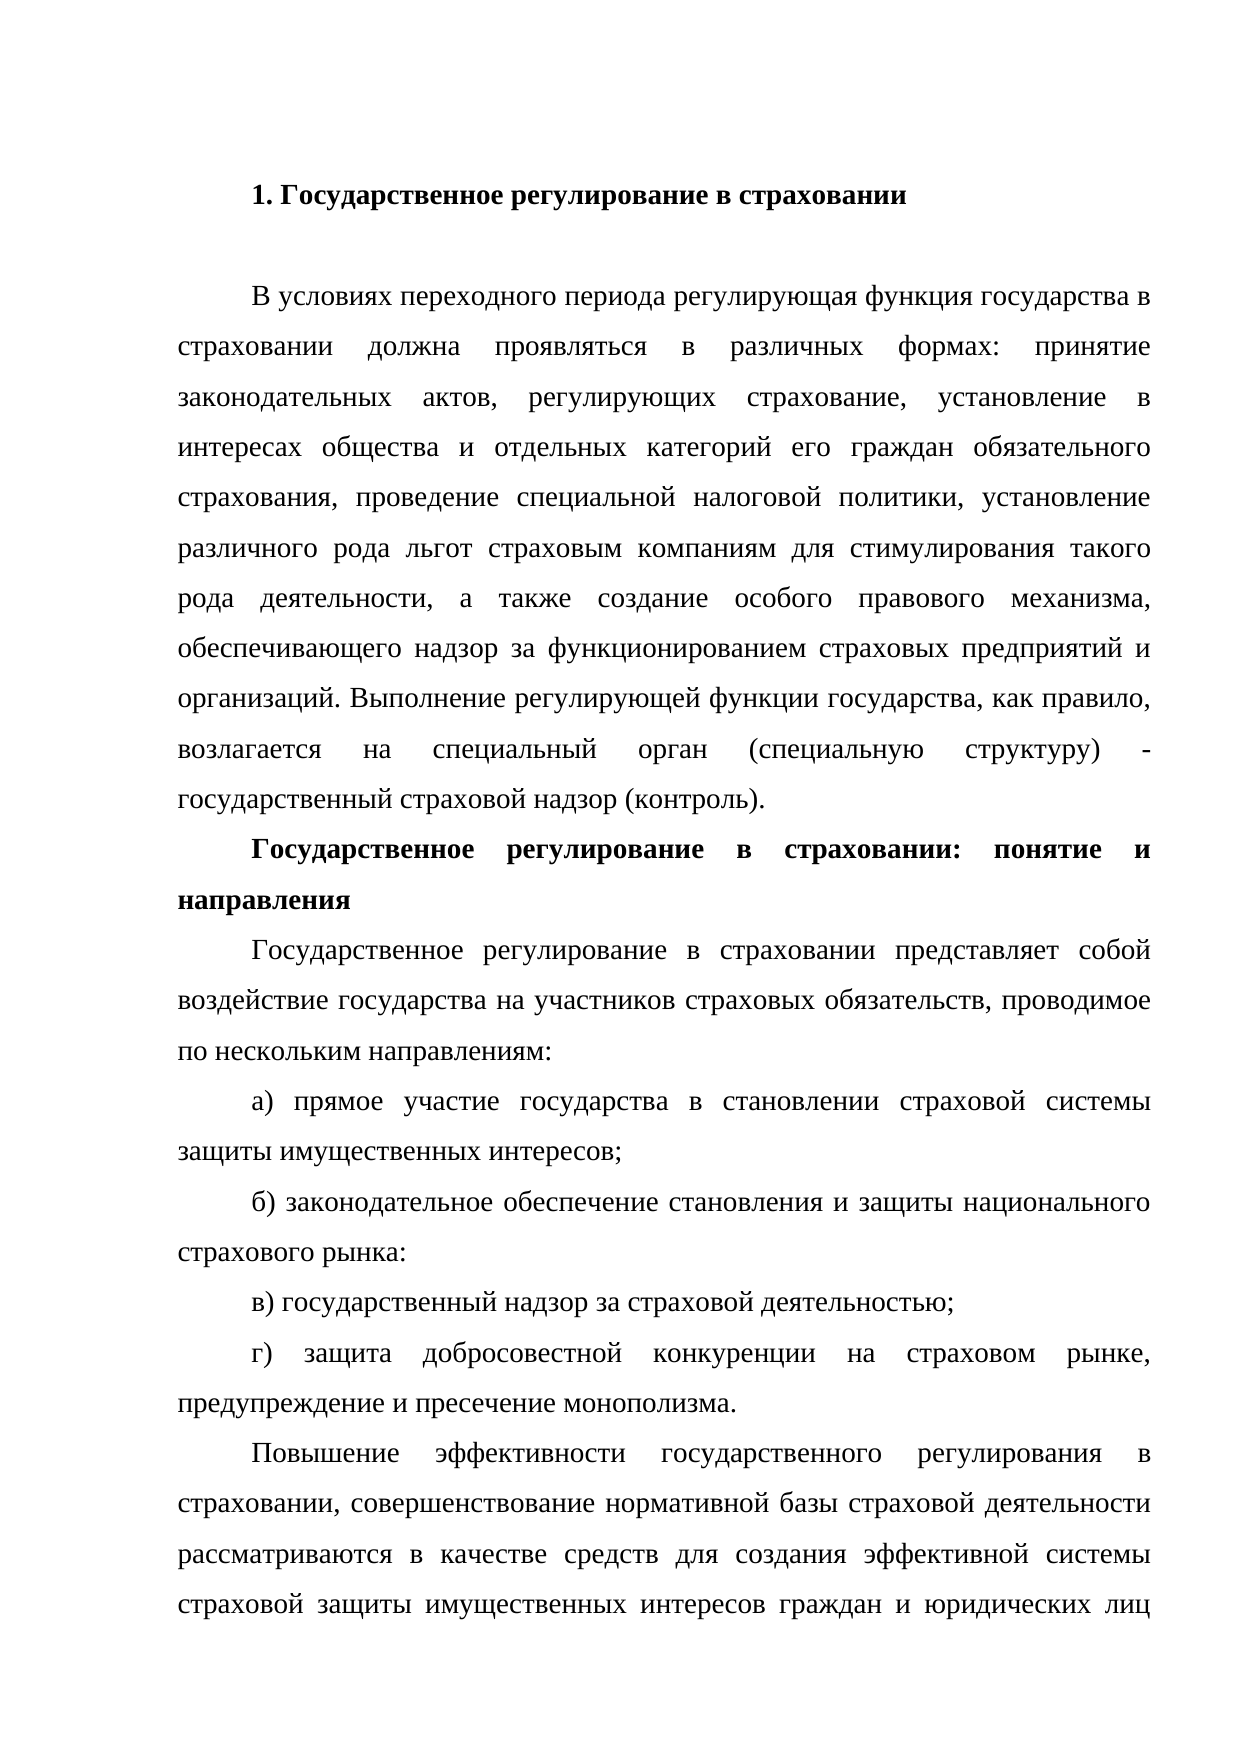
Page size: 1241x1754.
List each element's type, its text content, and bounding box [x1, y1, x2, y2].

text Государственное регулирование в страховании: понятие и направления [177, 832, 1152, 915]
text а) прямое участие государства в становлении страховой системы защиты имущественных интересов; [177, 1083, 1152, 1167]
text б) законодательное обеспечение становления и защиты национального страхового рынка: [177, 1184, 1152, 1268]
text Государственное регулирование в страховании представляет собой воздействие государства на участников страховых обязательств, проводимое по нескольким направлениям: [177, 932, 1152, 1066]
text В условиях переходного периода регулирующая функция государства в страховании должна проявляться в различных формах: принятие законодательных актов, регулирующих страхование, установление в интересах общества и отдельных категорий его граждан обязательного страхования, проведение специальной налоговой политики, установление различного рода льгот страховым компаниям для стимулирования такого рода деятельности, а также создание особого правового механизма, обеспечивающего надзор за функционированием страховых предприятий и организаций. Выполнение регулирующей функции государства, как правило, возлагается на специальный орган (специальную структуру) - государственный страховой надзор (контроль). [177, 278, 1152, 815]
text 1. Государственное регулирование в страховании [177, 177, 1152, 211]
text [177, 1435, 1152, 1620]
text г) защита добросовестной конкуренции на страховом рынке, предупреждение и пресечение монополизма. [177, 1335, 1152, 1418]
text в) государственный надзор за страховой деятельностью; [177, 1284, 1152, 1318]
